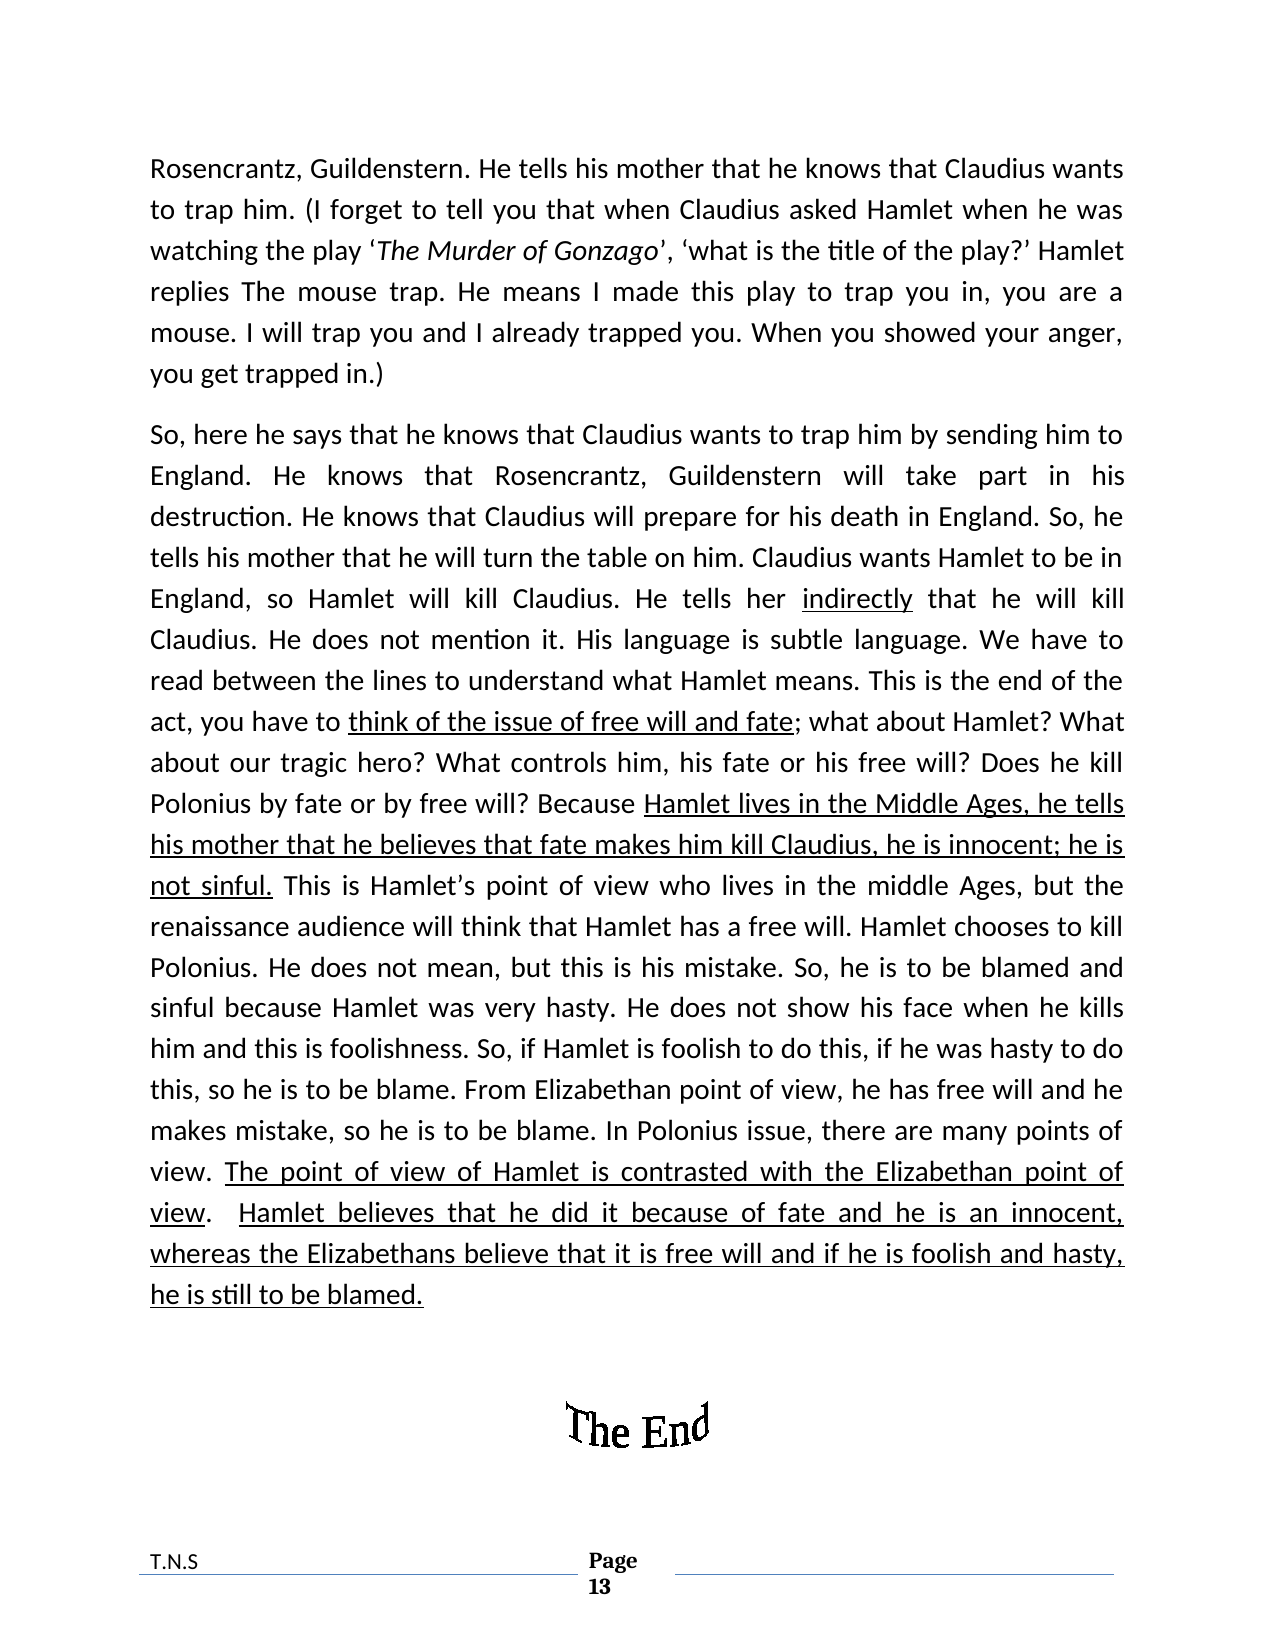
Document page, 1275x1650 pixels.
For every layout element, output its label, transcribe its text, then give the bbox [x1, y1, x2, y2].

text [150, 150, 1125, 390]
text So, here he says that he knows that Claudius wants to trap him by sending him to England. He knows that Rosencrantz, Guildenstern will take part in his destruction. He knows that Claudius will prepare for his death in England. So, he tells his mother that he will turn the table on him. Claudius wants Hamlet to be in England, so Hamlet will kill Claudius. He tells her indirectly that he will kill Claudius. He does not mention it. His language is subtle language. We have to read between the lines to understand what Hamlet means. This is the end of the act, you have to think of the issue of free will and fate; what about Hamlet? What about our tragic hero? What controls him, his fate or his free will? Does he kill Polonius by fate or by free will? Because Hamlet lives in the Middle Ages, he tells his mother that he believes that fate makes him kill Claudius, he is innocent; he is not sinful. This is Hamlet’s point of view who lives in the middle Ages, but the renaissance audience will think that Hamlet has a free will. Hamlet chooses to kill Polonius. He does not mean, but this is his mistake. So, he is to be blamed and sinful because Hamlet was very hasty. He does not show his face when he kills him and this is foolishness. So, if Hamlet is foolish to do this, if he was hasty to do this, so he is to be blame. From Elizabethan point of view, he has free will and he makes mistake, so he is to be blame. In Polonius issue, there are many points of view. The point of view of Hamlet is contrasted with the Elizabethan point of view. Hamlet believes that he did it because of fate and he is an innocent, whereas the Elizabethans believe that it is free will and if he is foolish and hasty, he is still to be blamed. [150, 858, 1125, 1266]
text So, here he says that he knows that Claudius wants to trap him by sending him to England. He knows that Rosencrantz, Guildenstern will take part in his destruction. He knows that Claudius will prepare for his death in England. So, he tells his mother that he will turn the table on him. Claudius wants Hamlet to be in England, so Hamlet will kill Claudius. He tells her indirectly that he will kill Claudius. He does not mention it. His language is subtle language. We have to read between the lines to understand what Hamlet means. This is the end of the act, you have to think of the issue of free will and fate; what about Hamlet? What about our tragic hero? What controls him, his fate or his free will? Does he kill Polonius by fate or by free will? Because Hamlet lives in the Middle Ages, he tells his mother that he believes that fate makes him kill Claudius, he is innocent; he is not sinful. This is Hamlet’s point of view who lives in the middle Ages, but the renaissance audience will think that Hamlet has a free will. Hamlet chooses to kill Polonius. He does not mean, but this is his mistake. So, he is to be blamed and sinful because Hamlet was very hasty. He does not show his face when he kills him and this is foolishness. So, if Hamlet is foolish to do this, if he was hasty to do this, so he is to be blame. From Elizabethan point of view, he has free will and he makes mistake, so he is to be blame. In Polonius issue, there are many points of view. The point of view of Hamlet is contrasted with the Elizabethan point of view. Hamlet believes that he did it because of fate and he is an innocent, whereas the Elizabethans believe that it is free will and if he is foolish and hasty, he is still to be blamed. [150, 416, 1125, 856]
